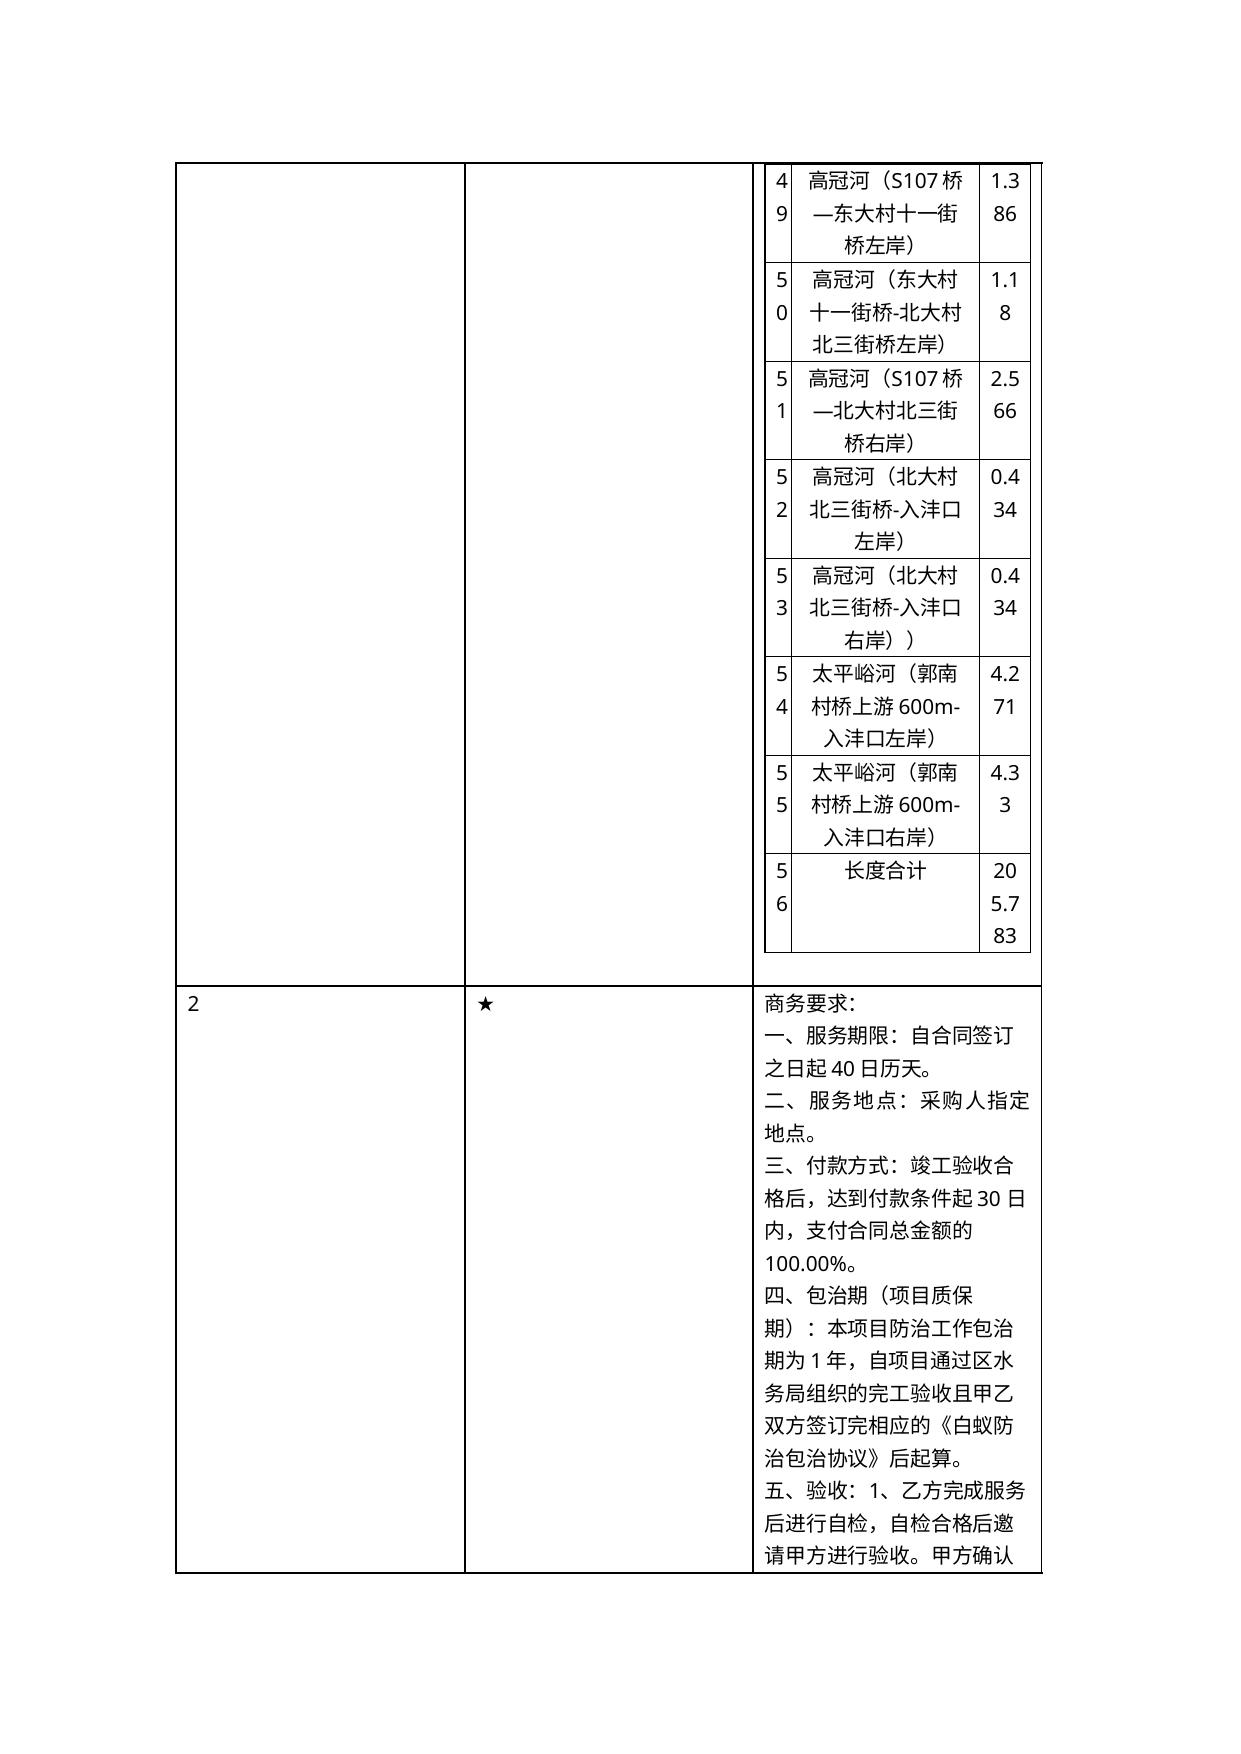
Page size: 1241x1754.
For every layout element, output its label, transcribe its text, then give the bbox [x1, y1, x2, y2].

table_cell ★ [466, 987, 752, 1572]
table_cell 1 [177, 164, 464, 985]
table_cell 2 [177, 987, 464, 1572]
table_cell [754, 987, 1041, 1572]
table_cell [466, 164, 752, 985]
